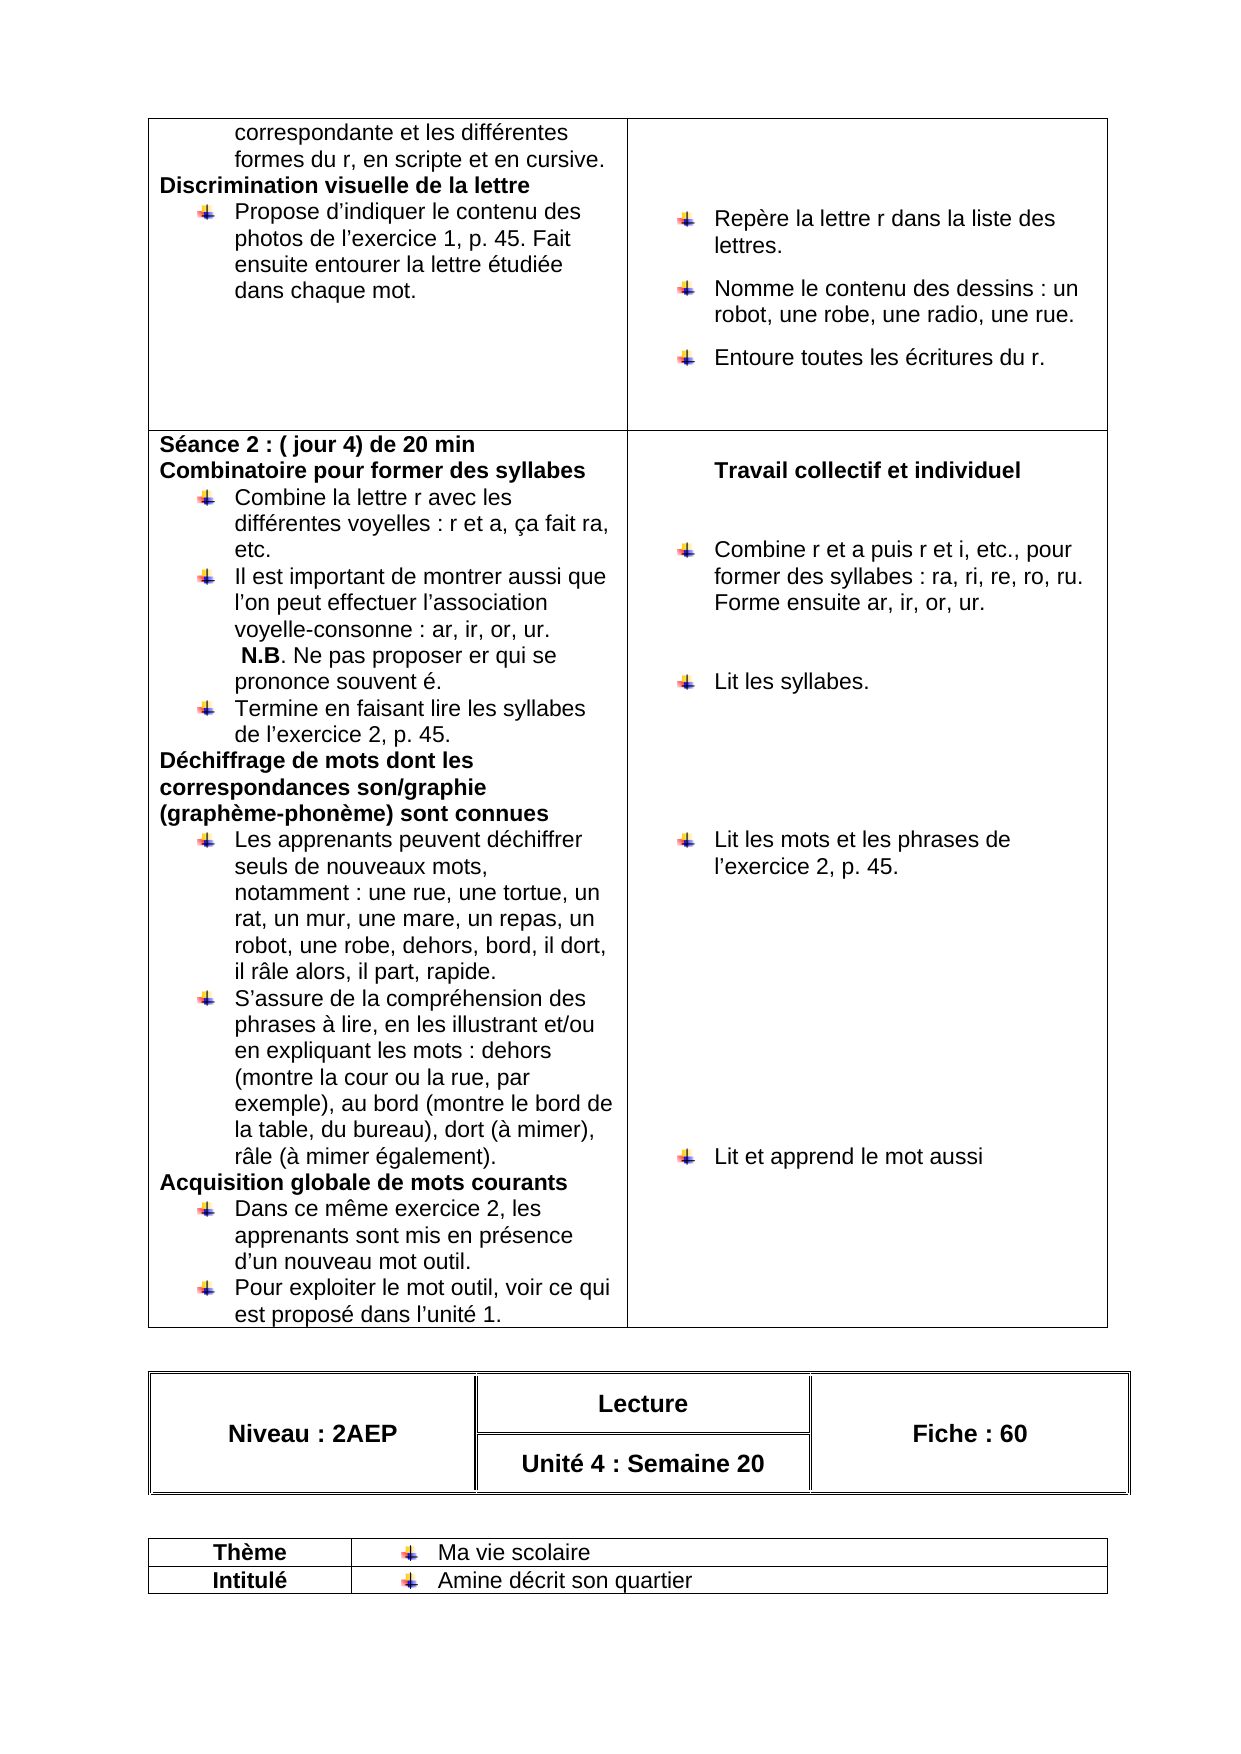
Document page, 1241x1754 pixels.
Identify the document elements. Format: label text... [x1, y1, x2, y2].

table_header Thème [149, 1539, 351, 1566]
picture [197, 567, 215, 585]
table_header Fiche : 60 [810, 1374, 1128, 1492]
picture [197, 488, 215, 506]
picture [677, 210, 695, 227]
table_header Ma vie scolaire [352, 1539, 1107, 1566]
picture [197, 699, 215, 716]
picture [677, 541, 695, 558]
table_cell Séance 2 : ( jour 4) de 20 min Combinatoire pour former des syllabes Combine la lettre r avec les différentes voyelles : r et a, ça fait ra, etc. Il est important de montrer aussi que l’on peut effectuer l’association voyelle-consonne : ar, ir, or, ur. N.B. Ne pas proposer er qui se prononce souvent é. Termine en faisant lire les syllabes de l’exercice 2, p. 45. Déchiffrage de mots dont les correspondances son/graphie (graphème-phonème) sont connues Les apprenants peuvent déchiffrer seuls de nouveaux mots, notamment : une rue, une tortue, un rat, un mur, une mare, un repas, un robot, une robe, dehors, bord, il dort, il râle alors, il part, rapide. S’assure de la compréhension des phrases à lire, en les illustrant et/ou en expliquant les mots : dehors (montre la cour ou la rue, par exemple), au bord (montre le bord de la table, du bureau), dort (à mimer), râle (à mimer également). Acquisition globale de mots courants Dans ce même exercice 2, les apprenants sont mis en présence d’un nouveau mot outil. Pour exploiter le mot outil, voir ce qui est proposé dans l’unité 1. [149, 431, 627, 1327]
picture [197, 831, 215, 848]
picture [677, 348, 695, 366]
picture [197, 1200, 215, 1217]
table_header Lecture [476, 1374, 810, 1432]
table_cell Intitulé [149, 1567, 351, 1593]
picture [677, 1147, 695, 1165]
picture [677, 831, 695, 848]
picture [197, 989, 215, 1006]
table_header Niveau : 2AEP [151, 1374, 476, 1492]
table_cell Travail collectif et individuel Combine r et a puis r et i, etc., pour former des syllabes : ra, ri, re, ro, ru. Forme ensuite ar, ir, or, ur. Lit les syllabes. Lit les mots et les phrases de l’exercice 2, p. 45. Lit et apprend le mot aussi [628, 431, 1107, 1327]
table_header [628, 119, 1107, 430]
picture [197, 1279, 215, 1296]
picture [677, 279, 695, 296]
picture [401, 1544, 418, 1561]
table_cell Amine décrit son quartier [352, 1567, 1107, 1593]
picture [197, 203, 215, 220]
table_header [149, 119, 627, 430]
table_cell Unité 4 : Semaine 20 [476, 1435, 810, 1492]
picture [401, 1571, 418, 1589]
picture [677, 673, 695, 690]
